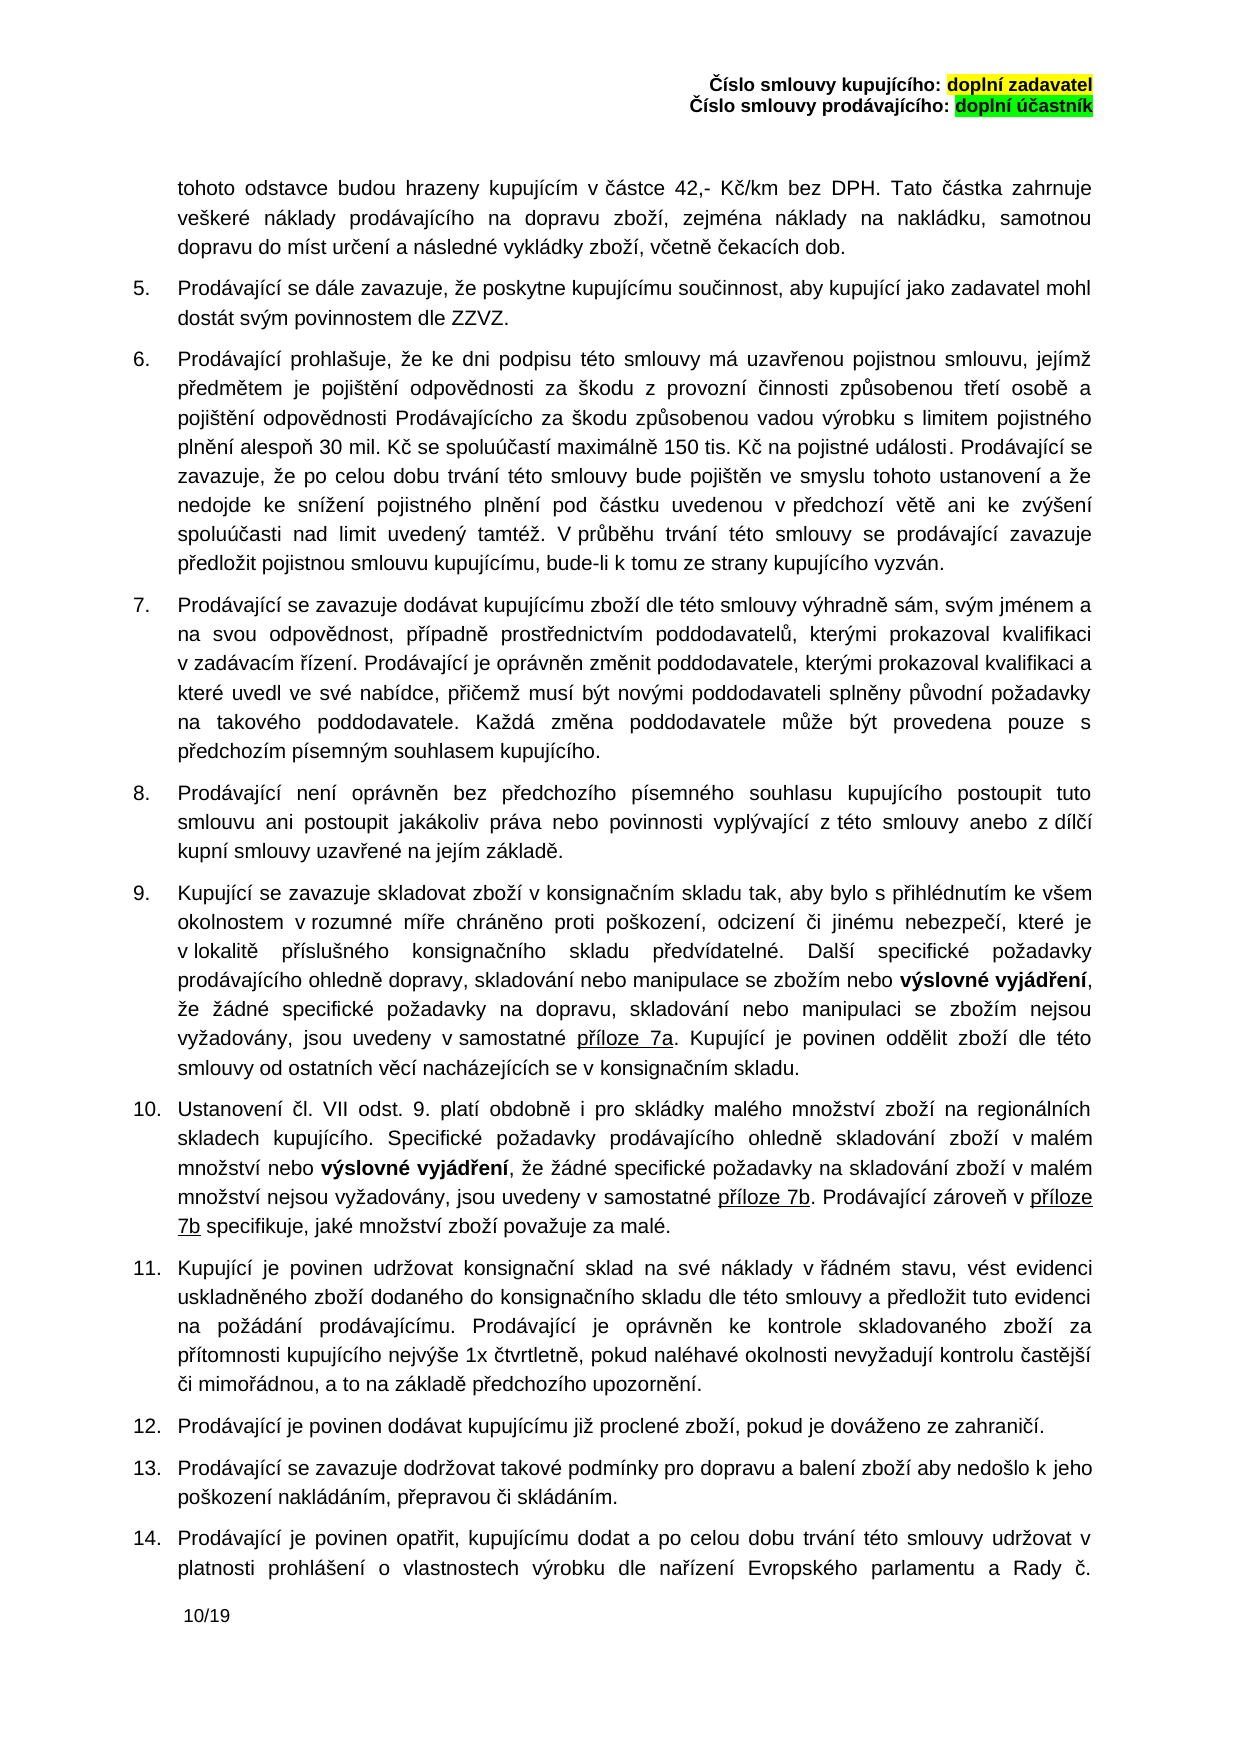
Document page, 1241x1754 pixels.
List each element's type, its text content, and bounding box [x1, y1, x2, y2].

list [133, 1521, 1093, 1579]
list Prodávající se zavazuje dodávat kupujícímu zboží dle této smlouvy výhradně sám, svým jménem a na svou odpovědnost, případně prostřednictvím poddodavatelů, kterými prokazoval kvalifikaci v zadávacím řízení. Prodávající je oprávněn změnit poddodavatele, kterými prokazoval kvalifikaci a které uvedl ve své nabídce, přičemž musí být novými poddodavateli splněny původní požadavky na takového poddodavatele. Každá změna poddodavatele může být provedena pouze s předchozím písemným souhlasem kupujícího. [133, 588, 1093, 763]
list Kupující se zavazuje skladovat zboží v konsignačním skladu tak, aby bylo s přihlédnutím ke všem okolnostem v rozumné míře chráněno proti poškození, odcizení či jinému nebezpečí, které je v lokalitě příslušného konsignačního skladu předvídatelné. Další specifické požadavky prodávajícího ohledně dopravy, skladování nebo manipulace se zbožím nebo výslovné vyjádření, že žádné specifické požadavky na dopravu, skladování nebo manipulaci se zbožím nejsou vyžadovány, jsou uvedeny v samostatné příloze 7a. Kupující je povinen oddělit zboží dle této smlouvy od ostatních věcí nacházejících se v konsignačním skladu. [133, 875, 1093, 1079]
list Prodávající se zavazuje dodržovat takové podmínky pro dopravu a balení zboží aby nedošlo k jeho poškození nakládáním, přepravou či skládáním. [133, 1450, 1093, 1508]
list Prodávající prohlašuje, že ke dni podpisu této smlouvy má uzavřenou pojistnou smlouvu, jejímž předmětem je pojištění odpovědnosti za škodu z provozní činnosti způsobenou třetí osobě a pojištění odpovědnosti Prodávajícícho za škodu způsobenou vadou výrobku s limitem pojistného plnění alespoň 30 mil. Kč se spoluúčastí maximálně 150 tis. Kč na pojistné události. Prodávající se zavazuje, že po celou dobu trvání této smlouvy bude pojištěn ve smyslu tohoto ustanovení a že nedojde ke snížení pojistného plnění pod částku uvedenou v předchozí větě ani ke zvýšení spoluúčasti nad limit uvedený tamtéž. V průběhu trvání této smlouvy se prodávající zavazuje předložit pojistnou smlouvu kupujícímu, bude-li k tomu ze strany kupujícího vyzván. [133, 342, 1093, 575]
list Ustanovení čl. VII odst. 9. platí obdobně i pro skládky malého množství zboží na regionálních skladech kupujícího. Specifické požadavky prodávajícího ohledně skladování zboží v malém množství nebo výslovné vyjádření, že žádné specifické požadavky na skladování zboží v malém množství nejsou vyžadovány, jsou uvedeny v samostatné příloze 7b. Prodávající zároveň v příloze 7b specifikuje, jaké množství zboží považuje za malé. [133, 1092, 1093, 1238]
list Prodávající se dále zavazuje, že poskytne kupujícímu součinnost, aby kupující jako zadavatel mohl dostát svým povinnostem dle ZZVZ. [133, 271, 1093, 329]
list Kupující je povinen udržovat konsignační sklad na své náklady v řádném stavu, vést evidenci uskladněného zboží dodaného do konsignačního skladu dle této smlouvy a předložit tuto evidenci na požádání prodávajícímu. Prodávající je oprávněn ke kontrole skladovaného zboží za přítomnosti kupujícího nejvýše 1x čtvrtletně, pokud naléhavé okolnosti nevyžadují kontrolu častější či mimořádnou, a to na základě předchozího upozornění. [133, 1250, 1093, 1396]
list Prodávající je povinen dodávat kupujícímu již proclené zboží, pokud je dováženo ze zahraničí. [133, 1408, 1093, 1438]
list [148, 171, 1093, 258]
list Prodávající není oprávněn bez předchozího písemného souhlasu kupujícího postoupit tuto smlouvu ani postoupit jakákoliv práva nebo povinnosti vyplývající z této smlouvy anebo z dílčí kupní smlouvy uzavřené na jejím základě. [133, 775, 1093, 863]
